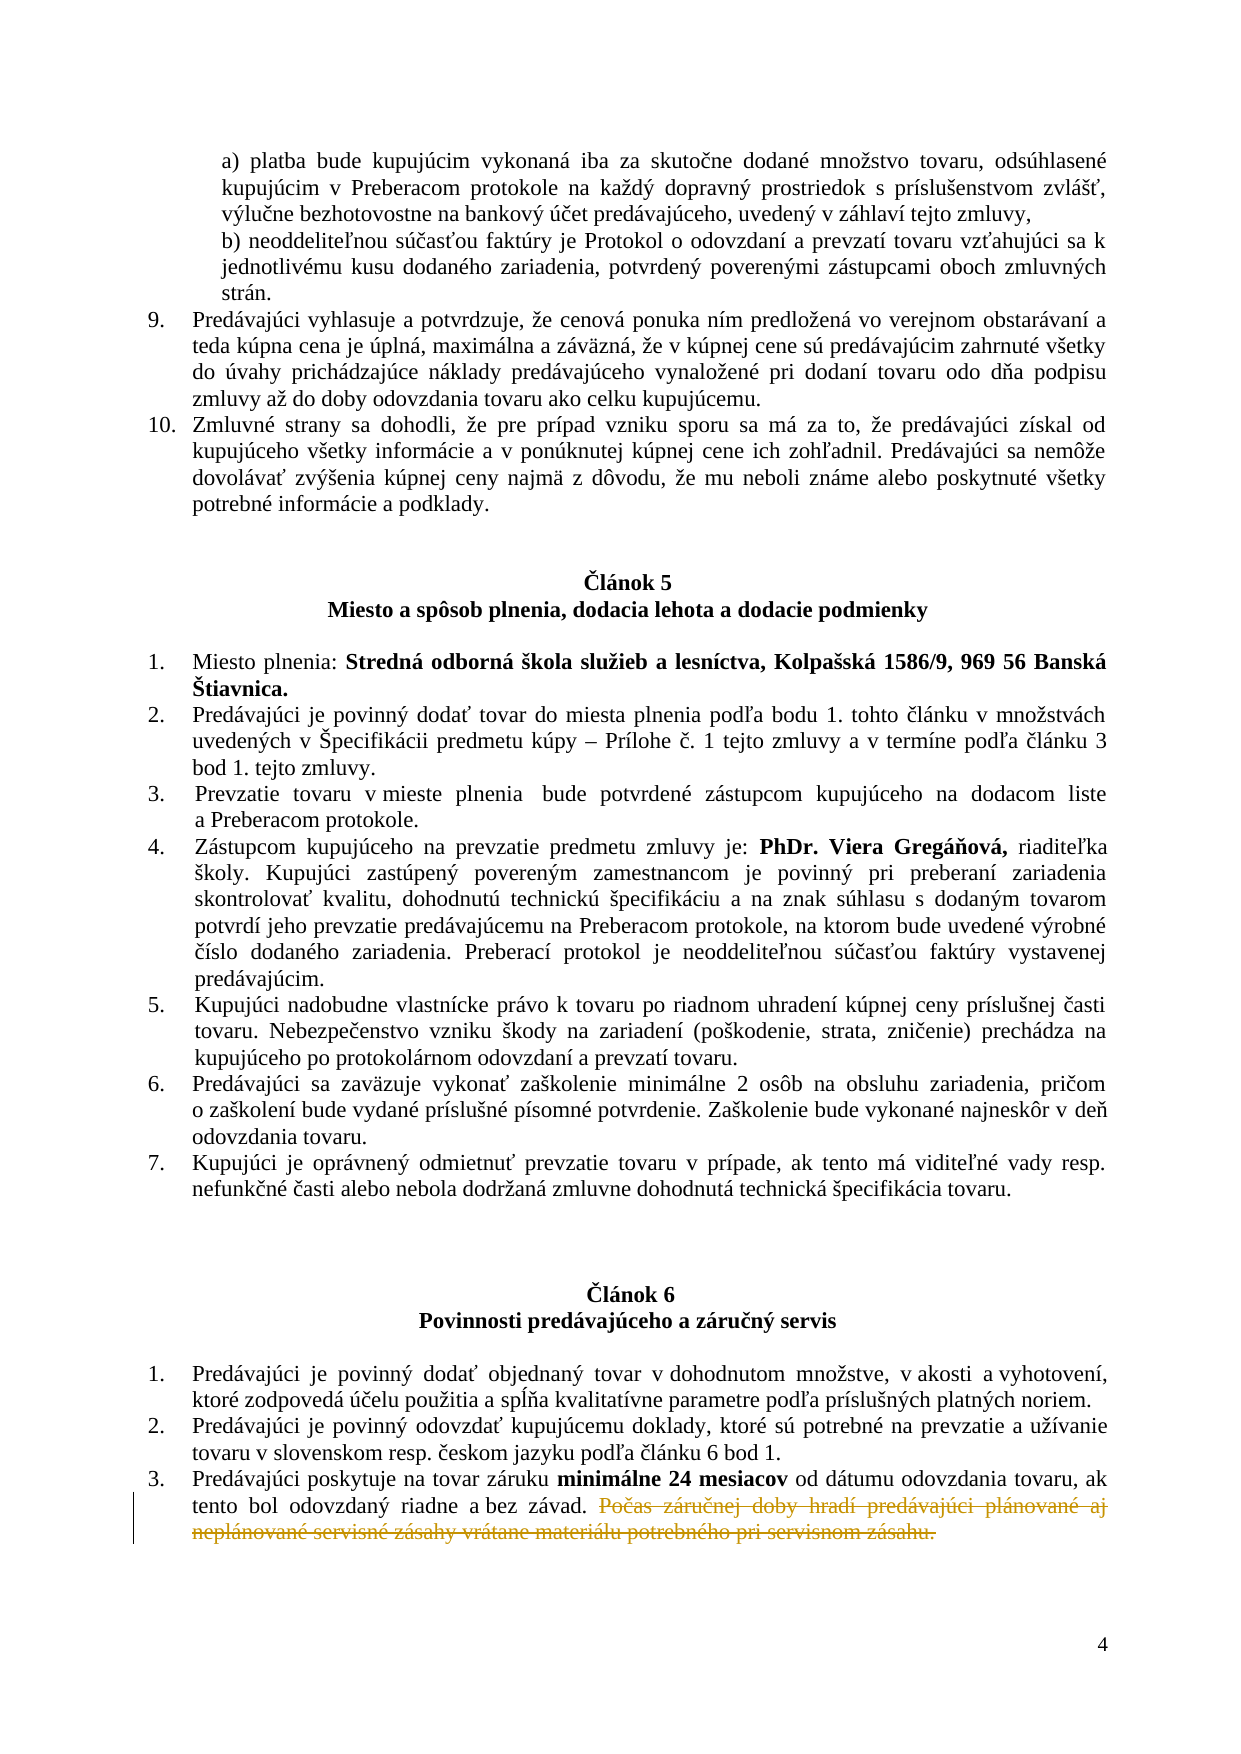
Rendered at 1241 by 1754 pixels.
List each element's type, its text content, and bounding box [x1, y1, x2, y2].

text 4. Zástupcom kupujúceho na prevzatie predmetu zmluvy je: PhDr. Viera Gregáňová, riaditeľka školy. Kupujúci zastúpený povereným zamestnancom je povinný pri preberaní zariadenia skontrolovať kvalitu, dohodnutú technickú špecifikáciu a na znak súhlasu s dodaným tovarom potvrdí jeho prevzatie predávajúcemu na Preberacom protokole, na ktorom bude uvedené výrobné číslo dodaného zariadenia. Preberací protokol je neoddeliteľnou súčasťou faktúry vystavenej predávajúcim. [148, 833, 1107, 991]
text 9. Predávajúci vyhlasuje a potvrdzuje, že cenová ponuka ním predložená vo verejnom obstarávaní a teda kúpna cena je úplná, maximálna a záväzná, že v kúpnej cene sú predávajúcim zahrnuté všetky do úvahy prichádzajúce náklady predávajúceho vynaložené pri dodaní tovaru odo dňa podpisu zmluvy až do doby odovzdania tovaru ako celku kupujúcemu. [148, 306, 1107, 411]
text 2. Predávajúci je povinný odovzdať kupujúcemu doklady, ktoré sú potrebné na prevzatie a užívanie tovaru v slovenskom resp. českom jazyku podľa článku 6 bod 1. [148, 1413, 1107, 1465]
text b) neoddeliteľnou súčasťou faktúry je Protokol o odovzdaní a prevzatí tovaru vzťahujúci sa k jednotlivému kusu dodaného zariadenia, potvrdený poverenými zástupcami oboch zmluvných strán. [221, 227, 1107, 306]
text 1. Predávajúci je povinný dodať objednaný tovar v dohodnutom množstve, v akosti a vyhotovení, ktoré zodpovedá účelu použitia a spĺňa kvalitatívne parametre podľa príslušných platných noriem. [148, 1360, 1107, 1413]
text 6. Predávajúci sa zaväzuje vykonať zaškolenie minimálne 2 osôb na obsluhu zariadenia, pričom o zaškolení bude vydané príslušné písomné potvrdenie. Zaškolenie bude vykonané najneskôr v deň odovzdania tovaru. [148, 1070, 1107, 1149]
text 3. Predávajúci poskytuje na tovar záruku minimálne 24 mesiacov od dátumu odovzdania tovaru, ak tento bol odovzdaný riadne a bez závad. [148, 1465, 1107, 1544]
text Článok 6 [148, 1281, 1107, 1307]
text 7. Kupujúci je oprávnený odmietnuť prevzatie tovaru v prípade, ak tento má viditeľné vady resp. nefunkčné časti alebo nebola dodržaná zmluvne dohodnutá technická špecifikácia tovaru. [148, 1149, 1107, 1202]
text 10. Zmluvné strany sa dohodli, že pre prípad vzniku sporu sa má za to, že predávajúci získal od kupujúceho všetky informácie a v ponúknutej kúpnej cene ich zohľadnil. Predávajúci sa nemôže dovolávať zvýšenia kúpnej ceny najmä z dôvodu, že mu neboli známe alebo poskytnuté všetky potrebné informácie a podklady. [148, 411, 1107, 517]
text a) platba bude kupujúcim vykonaná iba za skutočne dodané množstvo tovaru, odsúhlasené kupujúcim v Preberacom protokole na každý dopravný prostriedok s príslušenstvom zvlášť, výlučne bezhotovostne na bankový účet predávajúceho, uvedený v záhlaví tejto zmluvy, [221, 148, 1107, 227]
text Miesto a spôsob plnenia, dodacia lehota a dodacie podmienky [148, 596, 1107, 622]
text 3. Prevzatie tovaru v mieste plnenia bude potvrdené zástupcom kupujúceho na dodacom liste a Preberacom protokole. [148, 780, 1107, 833]
text Povinnosti predávajúceho a záručný servis [148, 1307, 1107, 1333]
text 5. Kupujúci nadobudne vlastnícke právo k tovaru po riadnom uhradení kúpnej ceny príslušnej časti tovaru. Nebezpečenstvo vzniku škody na zariadení (poškodenie, strata, zničenie) prechádza na kupujúceho po protokolárnom odovzdaní a prevzatí tovaru. [148, 991, 1107, 1070]
text 2. Predávajúci je povinný dodať tovar do miesta plnenia podľa bodu 1. tohto článku v množstvách uvedených v Špecifikácii predmetu kúpy – Prílohe č. 1 tejto zmluvy a v termíne podľa článku 3 bod 1. tejto zmluvy. [148, 701, 1107, 780]
text Článok 5 [148, 569, 1107, 596]
text 1. Miesto plnenia: Stredná odborná škola služieb a lesníctva, Kolpašská 1586/9, 969 56 Banská Štiavnica. [148, 648, 1107, 701]
